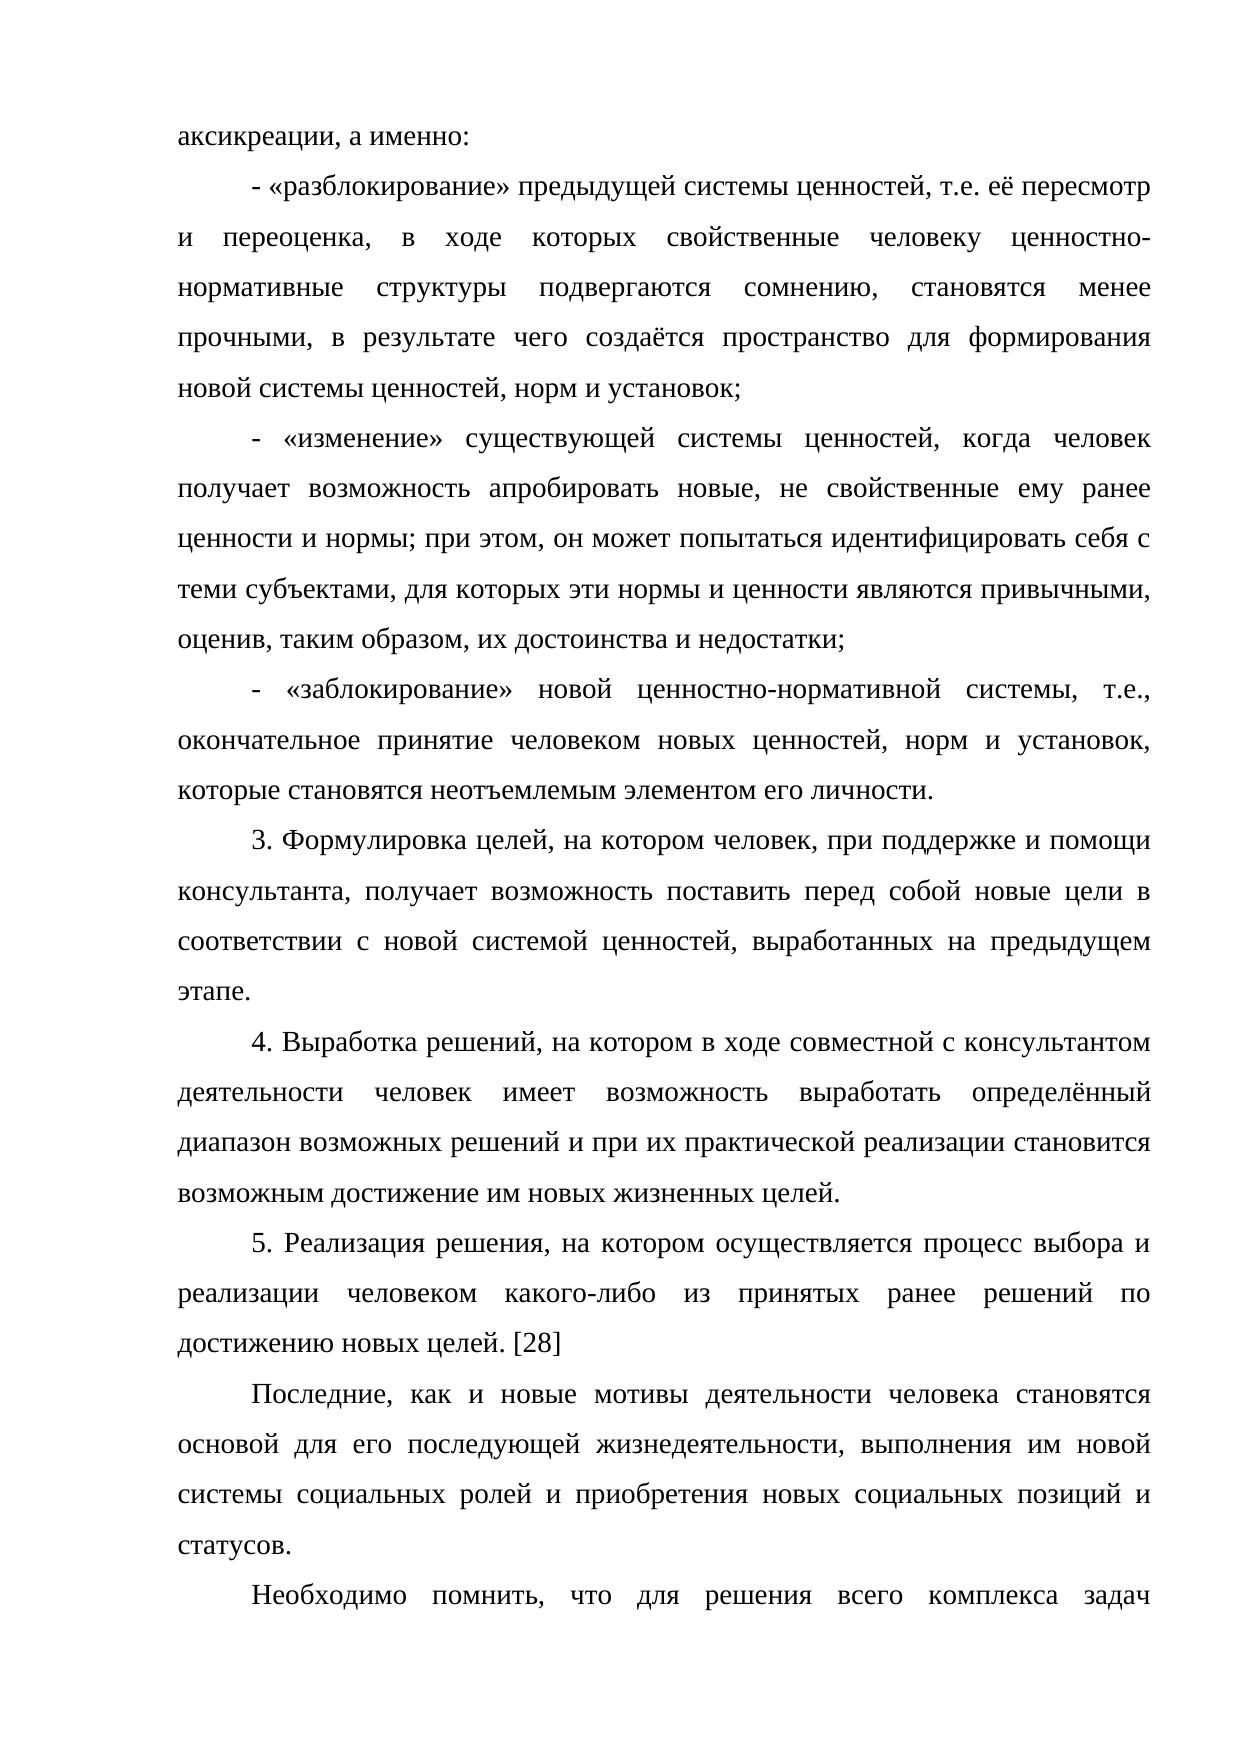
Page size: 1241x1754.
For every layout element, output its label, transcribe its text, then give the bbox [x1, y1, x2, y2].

text - «разблокирование» предыдущей системы ценностей, т.е. её пересмотр и переоценка, в ходе которых свойственные человеку ценностно-нормативные структуры подвергаются сомнению, становятся менее прочными, в результате чего создаётся пространство для формирования новой системы ценностей, норм и установок; [177, 168, 1152, 403]
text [177, 118, 1152, 152]
text 3. Формулировка целей, на котором человек, при поддержке и помощи консультанта, получает возможность поставить перед собой новые цели в соответствии с новой системой ценностей, выработанных на предыдущем этапе. [177, 822, 1152, 1007]
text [177, 1577, 1152, 1611]
text 4. Выработка решений, на котором в ходе совместной с консультантом деятельности человек имеет возможность выработать определённый диапазон возможных решений и при их практической реализации становится возможным достижение им новых жизненных целей. [177, 1024, 1152, 1208]
text 5. Реализация решения, на котором осуществляется процесс выбора и реализации человеком какого-либо из принятых ранее решений по достижению новых целей. [28] [177, 1225, 1152, 1359]
text - «изменение» существующей системы ценностей, когда человек получает возможность апробировать новые, не свойственные ему ранее ценности и нормы; при этом, он может попытаться идентифицировать себя с теми субъектами, для которых эти нормы и ценности являются привычными, оценив, таким образом, их достоинства и недостатки; [177, 420, 1152, 655]
text - «заблокирование» новой ценностно-нормативной системы, т.е., окончательное принятие человеком новых ценностей, норм и установок, которые становятся неотъемлемым элементом его личности. [177, 672, 1152, 806]
text Последние, как и новые мотивы деятельности человека становятся основой для его последующей жизнедеятельности, выполнения им новой системы социальных ролей и приобретения новых социальных позиций и статусов. [177, 1376, 1152, 1560]
